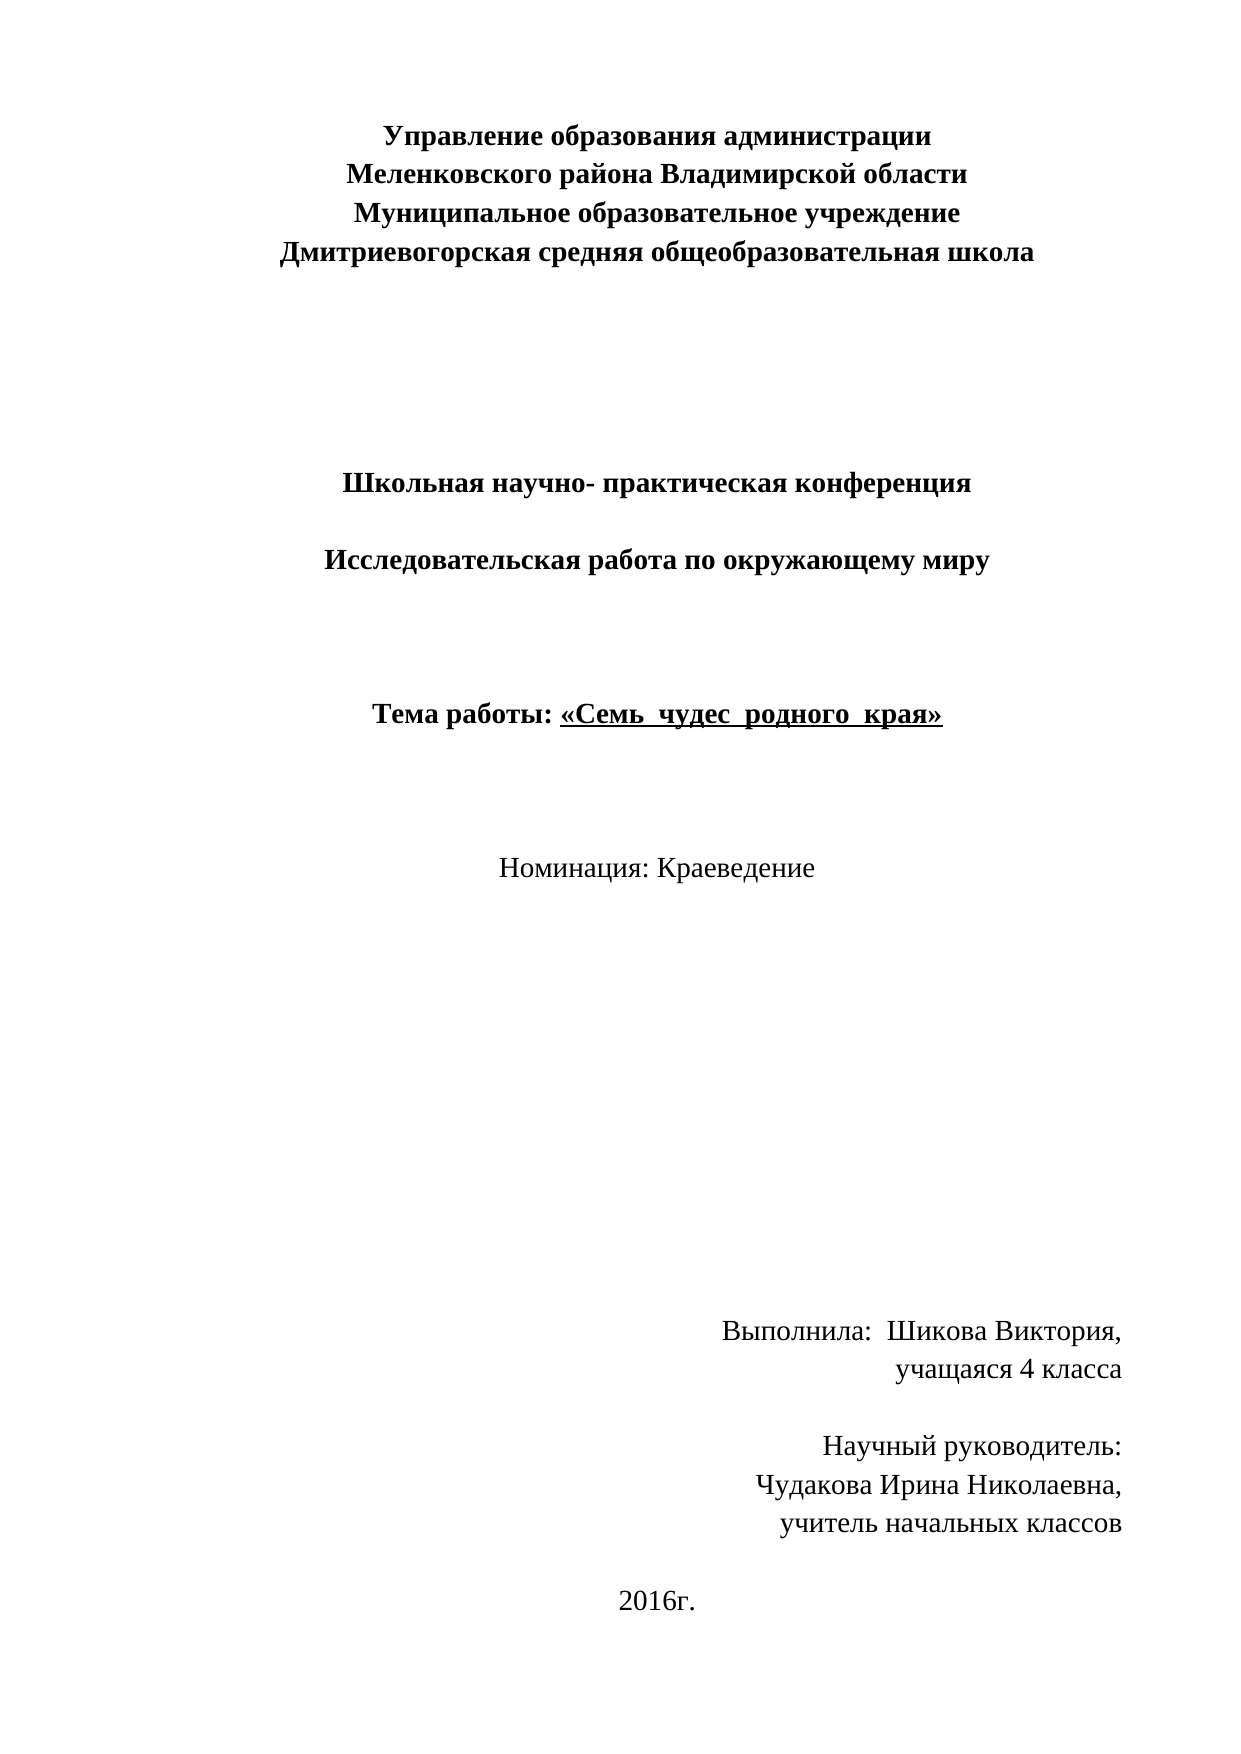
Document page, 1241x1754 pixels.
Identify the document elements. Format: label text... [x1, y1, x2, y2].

text 2016г. [118, 1583, 1122, 1616]
text учитель начальных классов [118, 1506, 1122, 1539]
text Управление образования администрации [118, 118, 1122, 152]
text Научный руководитель: Чудакова Ирина Николаевна, [118, 1428, 1122, 1501]
text Тема работы: «Семь чудес родного края» [118, 696, 1122, 730]
text Меленковского района Владимирской области [118, 157, 1122, 190]
text Муниципальное образовательное учреждение [118, 195, 1122, 229]
text Номинация: Краеведение [118, 850, 1122, 884]
text Исследовательская работа по окружающему миру [118, 542, 1122, 576]
text учащаяся 4 класса [118, 1351, 1122, 1385]
text Выполнила: Шикова Виктория, [118, 1313, 1122, 1346]
text Школьная научно- практическая конференция [118, 465, 1122, 498]
text Дмитриевогорская средняя общеобразовательная школа [118, 234, 1122, 267]
